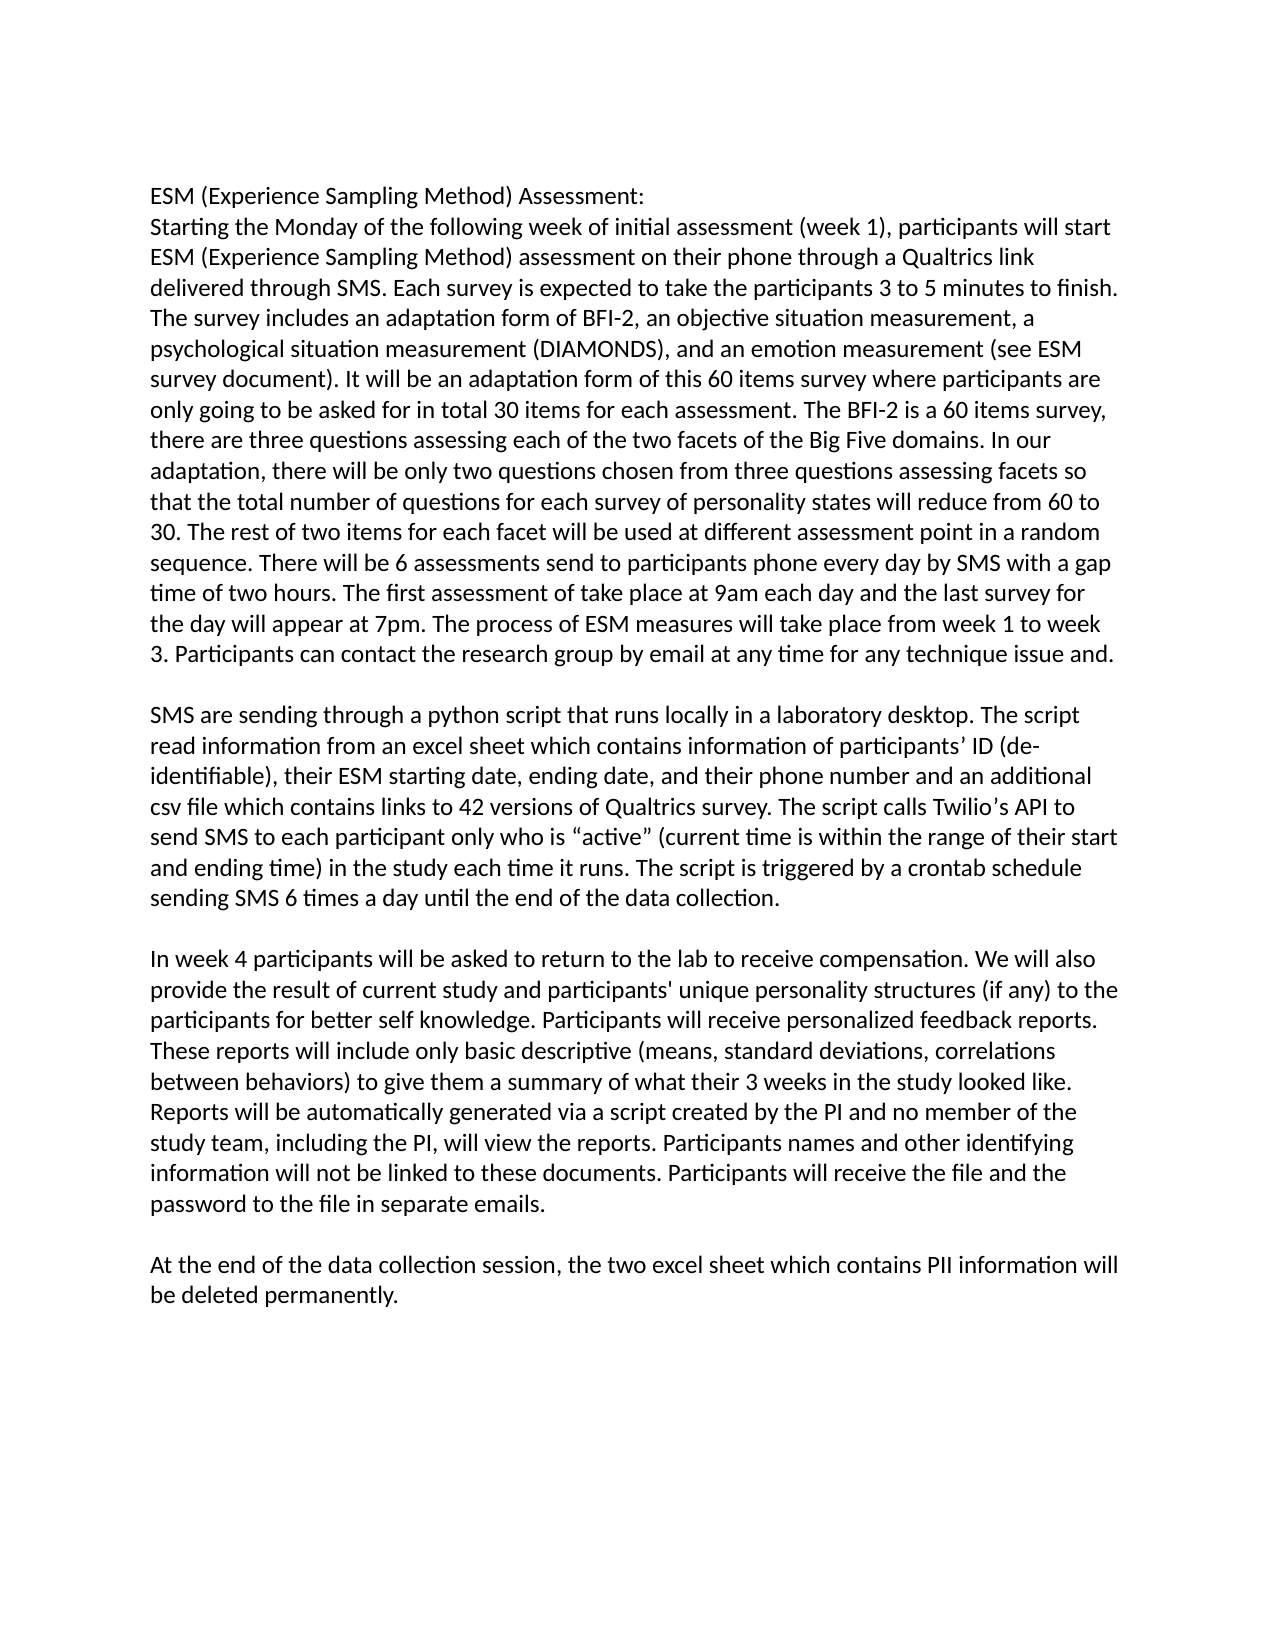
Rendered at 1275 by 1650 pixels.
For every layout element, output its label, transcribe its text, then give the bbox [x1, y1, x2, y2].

text Starting the Monday of the following week of initial assessment (week 1), participants will start ESM (Experience Sampling Method) assessment on their phone through a Qualtrics link delivered through SMS. Each survey is expected to take the participants 3 to 5 minutes to finish. The survey includes an adaptation form of BFI-2, an objective situation measurement, a psychological situation measurement (DIAMONDS), and an emotion measurement (see ESM survey document). It will be an adaptation form of this 60 items survey where participants are only going to be asked for in total 30 items for each assessment. The BFI-2 is a 60 items survey, there are three questions assessing each of the two facets of the Big Five domains. In our adaptation, there will be only two questions chosen from three questions assessing facets so that the total number of questions for each survey of personality states will reduce from 60 to 30. The rest of two items for each facet will be used at different assessment point in a random sequence. There will be 6 assessments send to participants phone every day by SMS with a gap time of two hours. The first assessment of take place at 9am each day and the last survey for the day will appear at 7pm. The process of ESM measures will take place from week 1 to week 3. Participants can contact the research group by email at any time for any technique issue and. [150, 211, 1125, 669]
text SMS are sending through a python script that runs locally in a laboratory desktop. The script read information from an excel sheet which contains information of participants’ ID (de-identifiable), their ESM starting date, ending date, and their phone number and an additional csv file which contains links to 42 versions of Qualtrics survey. The script calls Twilio’s API to send SMS to each participant only who is “active” (current time is within the range of their start and ending time) in the study each time it runs. The script is triggered by a crontab schedule sending SMS 6 times a day until the end of the data collection. [150, 699, 1125, 913]
text At the end of the data collection session, the two excel sheet which contains PII information will be deleted permanently. [150, 1249, 1125, 1310]
text ESM (Experience Sampling Method) Assessment: [150, 181, 1125, 211]
text In week 4 participants will be asked to return to the lab to receive compensation. We will also provide the result of current study and participants' unique personality structures (if any) to the participants for better self knowledge. Participants will receive personalized feedback reports. These reports will include only basic descriptive (means, standard deviations, correlations between behaviors) to give them a summary of what their 3 weeks in the study looked like. Reports will be automatically generated via a script created by the PI and no member of the study team, including the PI, will view the reports. Participants names and other identifying information will not be linked to these documents. Participants will receive the file and the password to the file in separate emails. [150, 943, 1125, 1218]
